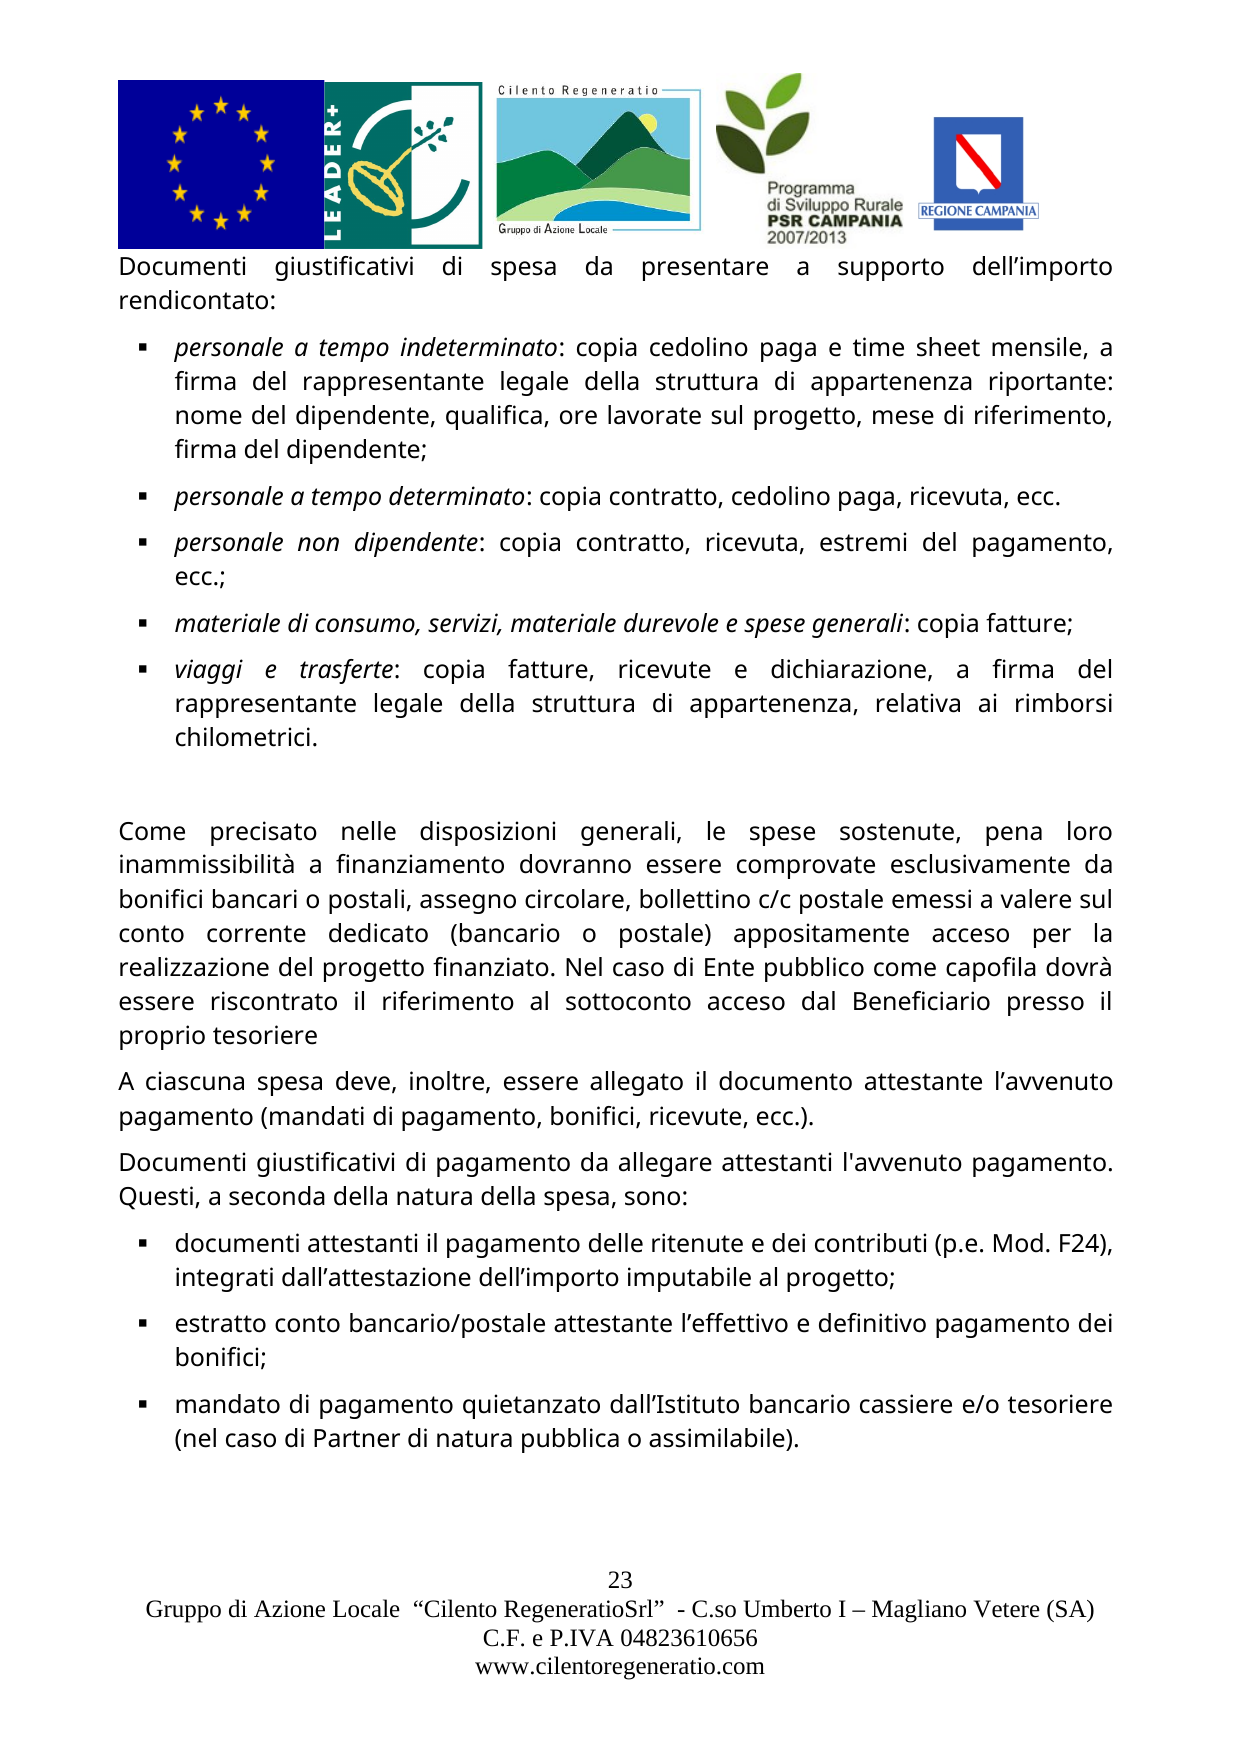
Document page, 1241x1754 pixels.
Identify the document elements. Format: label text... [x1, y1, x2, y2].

list materiale di consumo, servizi, materiale durevole e spese generali: copia fatture; [137, 605, 1114, 639]
list viaggi e trasferte: copia fatture, ricevute e dichiarazione, a firma del rappresentante legale della struttura di appartenenza, relativa ai rimborsi chilometrici. [137, 652, 1114, 754]
text Documenti giustificativi di pagamento da allegare attestanti l'avvenuto pagamento. Questi, a seconda della natura della spesa, sono: [118, 1145, 1114, 1213]
list personale a tempo determinato: copia contratto, cedolino paga, ricevuta, ecc. [137, 478, 1114, 512]
text Documenti giustificativi di spesa da presentare a supporto dell’importo rendicontato: [118, 249, 1114, 317]
list estratto conto bancario/postale attestante l’effettivo e definitivo pagamento dei bonifici; [137, 1306, 1114, 1374]
text Come precisato nelle disposizioni generali, le spese sostenute, pena loro inammissibilità a finanziamento dovranno essere comprovate esclusivamente da bonifici bancari o postali, assegno circolare, bollettino c/c postale emessi a valere sul conto corrente dedicato (bancario o postale) appositamente acceso per la realizzazione del progetto finanziato. Nel caso di Ente pubblico come capofila dovrà essere riscontrato il riferimento al sottoconto acceso dal Beneficiario presso il proprio tesoriere [118, 813, 1114, 1052]
text A ciascuna spesa deve, inoltre, essere allegato il documento attestante l’avvenuto pagamento (mandati di pagamento, bonifici, ricevute, ecc.). [118, 1064, 1114, 1132]
list personale a tempo indeterminato: copia cedolino paga e time sheet mensile, a firma del rappresentante legale della struttura di appartenenza riportante: nome del dipendente, qualifica, ore lavorate sul progetto, mese di riferimento, firma del dipendente; [137, 329, 1114, 466]
list mandato di pagamento quietanzato dall’Istituto bancario cassiere e/o tesoriere (nel caso di Partner di natura pubblica o assimilabile). [137, 1387, 1114, 1455]
picture [118, 73, 1054, 249]
list personale non dipendente: copia contratto, ricevuta, estremi del pagamento, ecc.; [137, 525, 1114, 593]
list documenti attestanti il pagamento delle ritenute e dei contributi (p.e. Mod. F24), integrati dall’attestazione dell’importo imputabile al progetto; [137, 1225, 1114, 1293]
